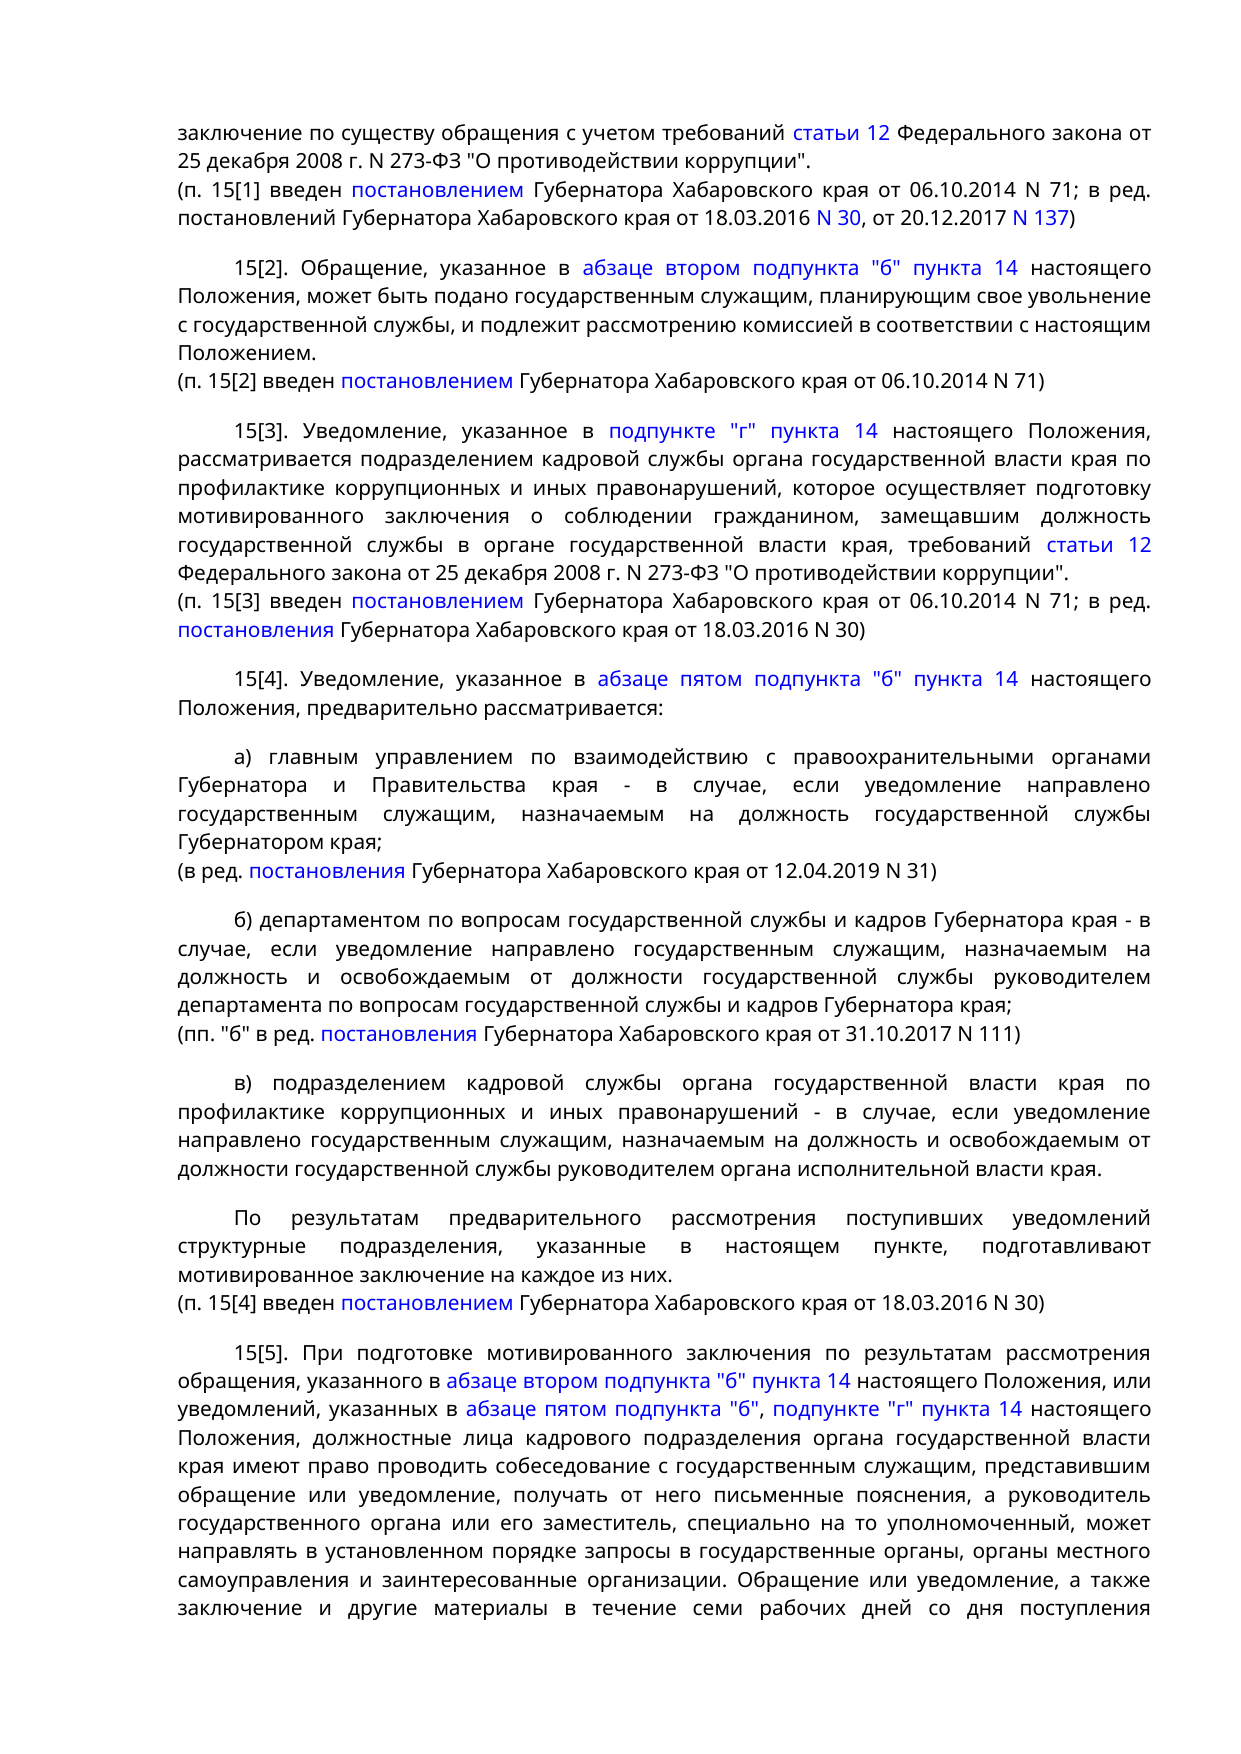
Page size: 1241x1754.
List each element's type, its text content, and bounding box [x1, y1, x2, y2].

text По результатам предварительного рассмотрения поступивших уведомлений структурные подразделения, указанные в настоящем пункте, подготавливают мотивированное заключение на каждое из них. [177, 1203, 1152, 1288]
text в) подразделением кадровой службы органа государственной власти края по профилактике коррупционных и иных правонарушений - в случае, если уведомление направлено государственным служащим, назначаемым на должность и освобождаемым от должности государственной службы руководителем органа исполнительной власти края. [177, 1068, 1152, 1182]
text 15[2]. Обращение, указанное в абзаце втором подпункта "б" пункта 14 настоящего Положения, может быть подано государственным служащим, планирующим свое увольнение с государственной службы, и подлежит рассмотрению комиссией в соответствии с настоящим Положением. [177, 253, 1152, 367]
text (п. 15[2] введен постановлением Губернатора Хабаровского края от 06.10.2014 N 71) [177, 367, 1152, 395]
text 15[3]. Уведомление, указанное в подпункте "г" пункта 14 настоящего Положения, рассматривается подразделением кадровой службы органа государственной власти края по профилактике коррупционных и иных правонарушений, которое осуществляет подготовку мотивированного заключения о соблюдении гражданином, замещавшим должность государственной службы в органе государственной власти края, требований статьи 12 Федерального закона от 25 декабря 2008 г. N 273-ФЗ "О противодействии коррупции". [177, 416, 1152, 587]
text 15[4]. Уведомление, указанное в абзаце пятом подпункта "б" пункта 14 настоящего Положения, предварительно рассматривается: [177, 664, 1152, 721]
text (п. 15[1] введен постановлением Губернатора Хабаровского края от 06.10.2014 N 71; в ред. постановлений Губернатора Хабаровского края от 18.03.2016 N 30, от 20.12.2017 N 137) [177, 175, 1152, 232]
text (п. 15[4] введен постановлением Губернатора Хабаровского края от 18.03.2016 N 30) [177, 1288, 1152, 1317]
text б) департаментом по вопросам государственной службы и кадров Губернатора края - в случае, если уведомление направлено государственным служащим, назначаемым на должность и освобождаемым от должности государственной службы руководителем департамента по вопросам государственной службы и кадров Губернатора края; [177, 905, 1152, 1019]
text (в ред. постановления Губернатора Хабаровского края от 12.04.2019 N 31) [177, 856, 1152, 884]
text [177, 1338, 1152, 1622]
text а) главным управлением по взаимодействию с правоохранительными органами Губернатора и Правительства края - в случае, если уведомление направлено государственным служащим, назначаемым на должность государственной службы Губернатором края; [177, 742, 1152, 856]
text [177, 118, 1152, 175]
text (пп. "б" в ред. постановления Губернатора Хабаровского края от 31.10.2017 N 111) [177, 1019, 1152, 1047]
text (п. 15[3] введен постановлением Губернатора Хабаровского края от 06.10.2014 N 71; в ред. постановления Губернатора Хабаровского края от 18.03.2016 N 30) [177, 587, 1152, 643]
